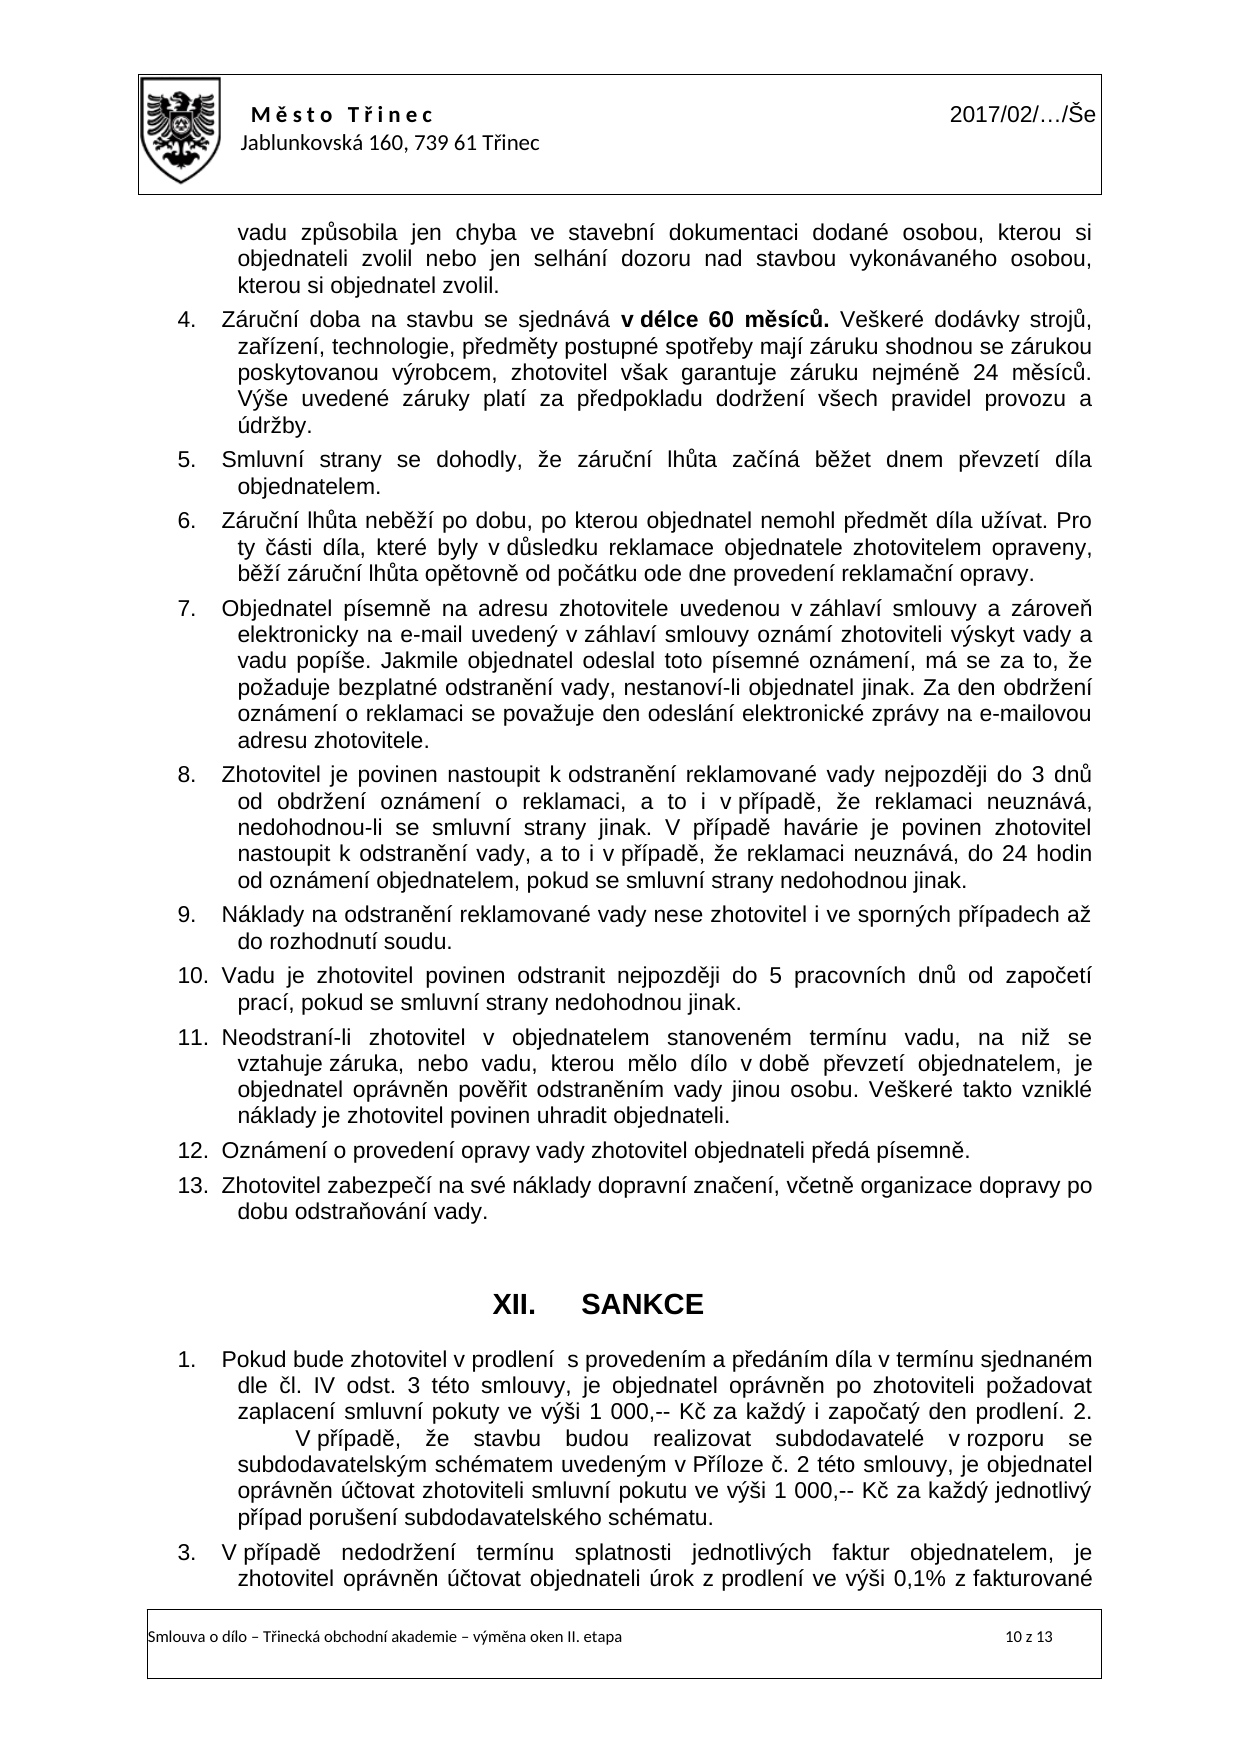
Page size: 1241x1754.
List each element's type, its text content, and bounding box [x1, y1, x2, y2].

subtitle 1. Pokud bude zhotovitel v prodlení s provedením a předáním díla v termínu sjednaném dle čl. IV odst. 3 této smlouvy, je objednatel oprávněn po zhotoviteli požadovat zaplacení smluvní pokuty ve výši 1 000,-- Kč za každý i započatý den prodlení. 2. V případě, že stavbu budou realizovat subdodavatelé v rozporu se subdodavatelským schématem uvedeným v Příloze č. 2 této smlouvy, je objednatel oprávněn účtovat zhotoviteli smluvní pokutu ve výši 1 000,-- Kč za každý jednotlivý případ porušení subdodavatelského schématu. [177, 1346, 1093, 1530]
subtitle 10. Vadu je zhotovitel povinen odstranit nejpozději do 5 pracovních dnů od započetí prací, pokud se smluvní strany nedohodnou jinak. [177, 962, 1093, 1015]
subtitle 5. Smluvní strany se dohodly, že záruční lhůta začíná běžet dnem převzetí díla objednatelem. [177, 446, 1093, 499]
subtitle SANKCE [148, 1287, 1093, 1321]
subtitle 6. Záruční lhůta neběží po dobu, po kterou objednatel nemohl předmět díla užívat. Pro ty části díla, které byly v důsledku reklamace objednatele zhotovitelem opraveny, běží záruční lhůta opětovně od počátku ode dne provedení reklamační opravy. [177, 507, 1093, 586]
subtitle 4. Záruční doba na stavbu se sjednává v délce 60 měsíců. Veškeré dodávky strojů, zařízení, technologie, předměty postupné spotřeby mají záruku shodnou se zárukou poskytovanou výrobcem, zhotovitel však garantuje záruku nejméně 24 měsíců. Výše uvedené záruky platí za předpokladu dodržení všech pravidel provozu a údržby. [177, 306, 1093, 438]
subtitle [177, 219, 1093, 298]
subtitle 7. Objednatel písemně na adresu zhotovitele uvedenou v záhlaví smlouvy a zároveň elektronicky na e-mail uvedený v záhlaví smlouvy oznámí zhotoviteli výskyt vady a vadu popíše. Jakmile objednatel odeslal toto písemné oznámení, má se za to, že požaduje bezplatné odstranění vady, nestanoví-li objednatel jinak. Za den obdržení oznámení o reklamaci se považuje den odeslání elektronické zprávy na e-mailovou adresu zhotovitele. [177, 595, 1093, 753]
subtitle 8. Zhotovitel je povinen nastoupit k odstranění reklamované vady nejpozději do 3 dnů od obdržení oznámení o reklamaci, a to i v případě, že reklamaci neuznává, nedohodnou-li se smluvní strany jinak. V případě havárie je povinen zhotovitel nastoupit k odstranění vady, a to i v případě, že reklamaci neuznává, do 24 hodin od oznámení objednatelem, pokud se smluvní strany nedohodnou jinak. [177, 761, 1093, 893]
subtitle 11. Neodstraní-li zhotovitel v objednatelem stanoveném termínu vadu, na niž se vztahuje záruka, nebo vadu, kterou mělo dílo v době převzetí objednatelem, je objednatel oprávněn pověřit odstraněním vady jinou osobu. Veškeré takto vzniklé náklady je zhotovitel povinen uhradit objednateli. [177, 1023, 1093, 1129]
subtitle 12. Oznámení o provedení opravy vady zhotovitel objednateli předá písemně. [177, 1137, 1093, 1163]
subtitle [177, 1538, 1093, 1591]
subtitle 9. Náklady na odstranění reklamované vady nese zhotovitel i ve sporných případech až do rozhodnutí soudu. [177, 901, 1093, 954]
subtitle 13. Zhotovitel zabezpečí na své náklady dopravní značení, včetně organizace dopravy po dobu odstraňování vady. [177, 1172, 1093, 1224]
